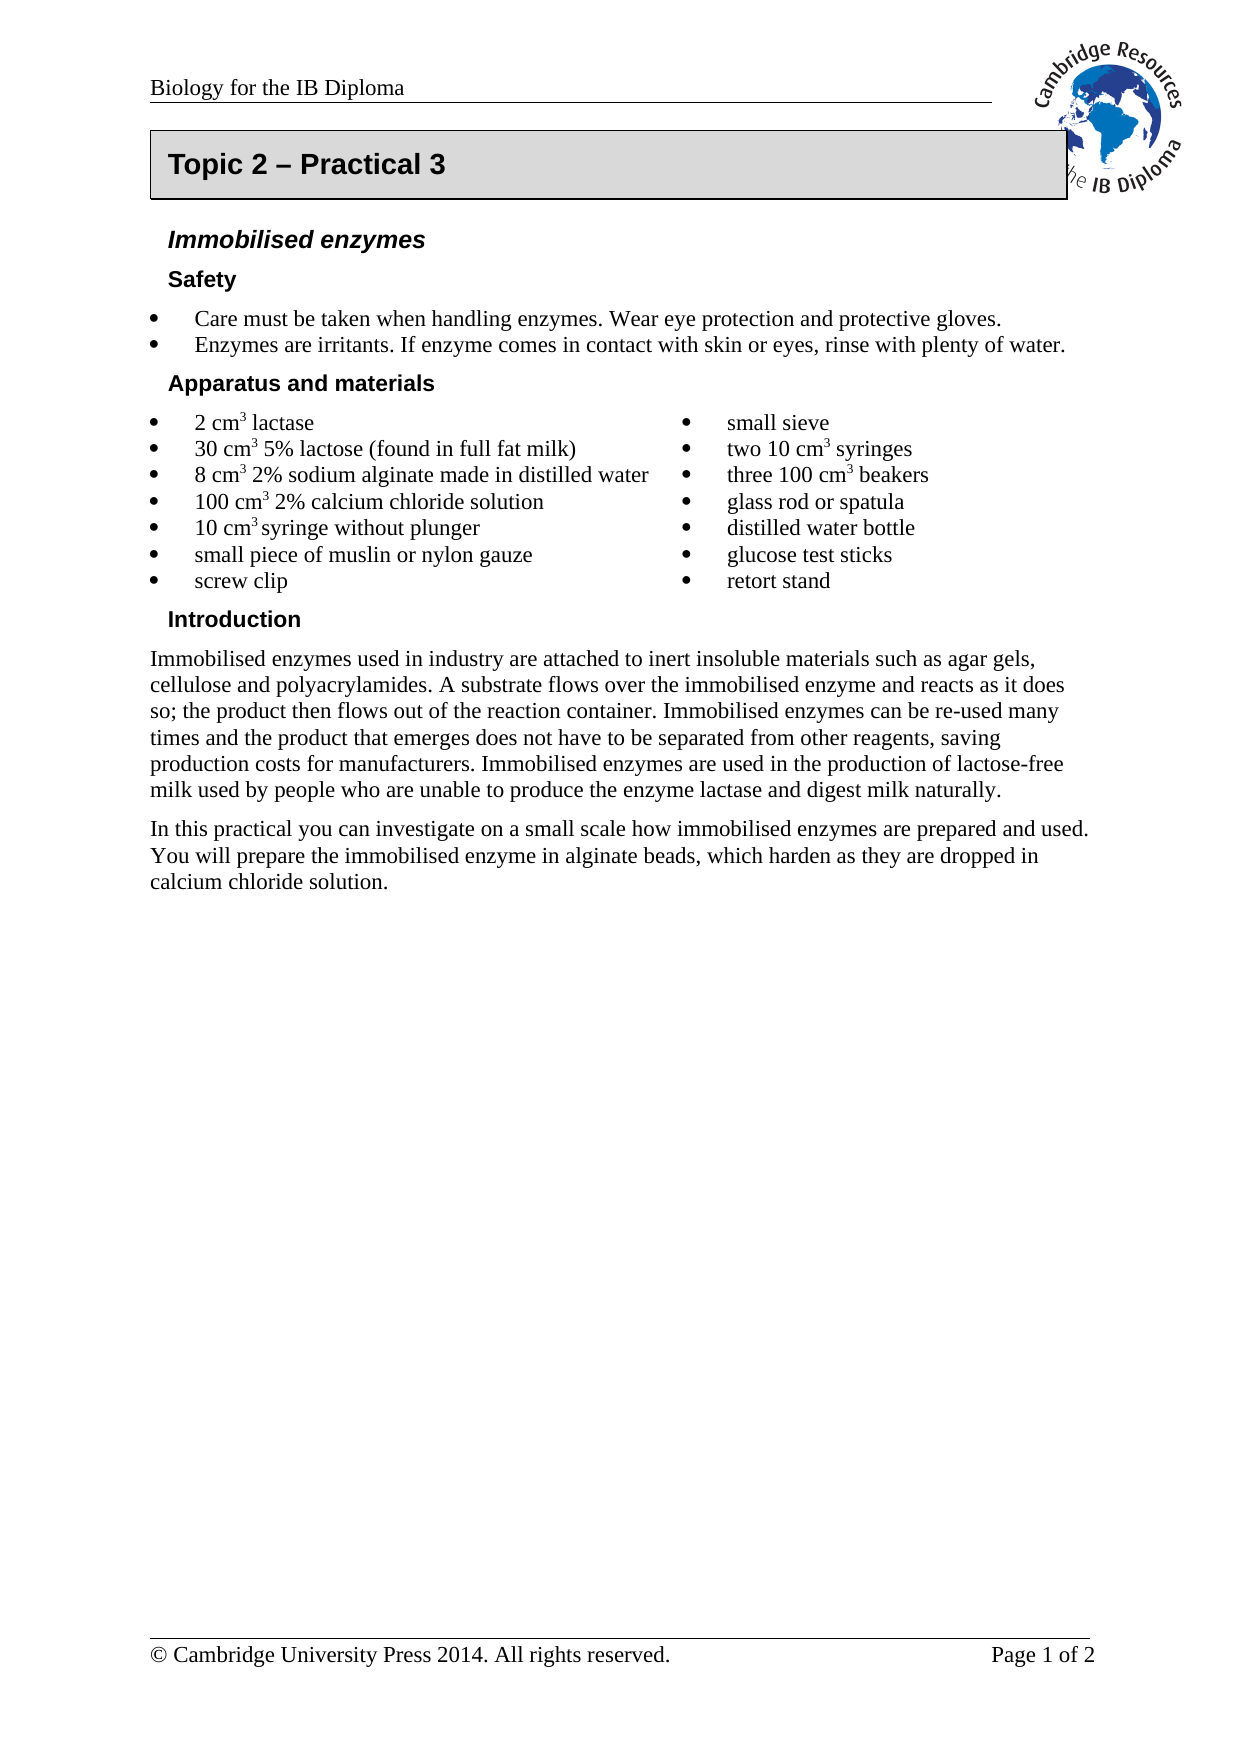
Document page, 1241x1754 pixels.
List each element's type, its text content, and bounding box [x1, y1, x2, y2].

list 8 cm3 2% sodium alginate made in distilled water three 100 cm3 beakers [150, 462, 1090, 488]
subtitle Immobilised enzymes [168, 225, 1049, 253]
text Immobilised enzymes used in industry are attached to inert insoluble materials such as agar gels, cellulose and polyacrylamides. A substrate flows over the immobilised enzyme and reacts as it does so; the product then flows out of the reaction container. Immobilised enzymes can be re-used many times and the product that emerges does not have to be separated from other reagents, saving production costs for manufacturers. Immobilised enzymes are used in the production of lactose-free milk used by people who are unable to produce the enzyme lactase and digest milk naturally. [150, 645, 1090, 803]
list Enzymes are irritants. If enzyme comes in contact with skin or eyes, rinse with plenty of water. [150, 331, 1090, 357]
list 30 cm3 5% lactose (found in full fat milk) two 10 cm3 syringes [150, 435, 1090, 462]
list 100 cm3 2% calcium chloride solution glass rod or spatula [150, 488, 1090, 514]
list small piece of muslin or nylon gauze glucose test sticks [150, 541, 1090, 567]
subtitle Introduction [168, 606, 1049, 632]
list 10 cm3 syringe without plunger distilled water bottle [150, 514, 1090, 541]
subtitle Topic 2 – Practical 3 [151, 131, 1066, 198]
subtitle Apparatus and materials [168, 370, 1049, 396]
picture [1034, 41, 1182, 194]
list Care must be taken when handling enzymes. Wear eye protection and protective gloves. [150, 305, 1090, 331]
list 2 cm3 lactase small sieve [150, 409, 1090, 435]
subtitle Safety [168, 266, 1049, 292]
text In this practical you can investigate on a small scale how immobilised enzymes are prepared and used. You will prepare the immobilised enzyme in alginate beads, which harden as they are dropped in calcium chloride solution. [150, 815, 1090, 894]
list screw clip retort stand [150, 567, 1090, 593]
